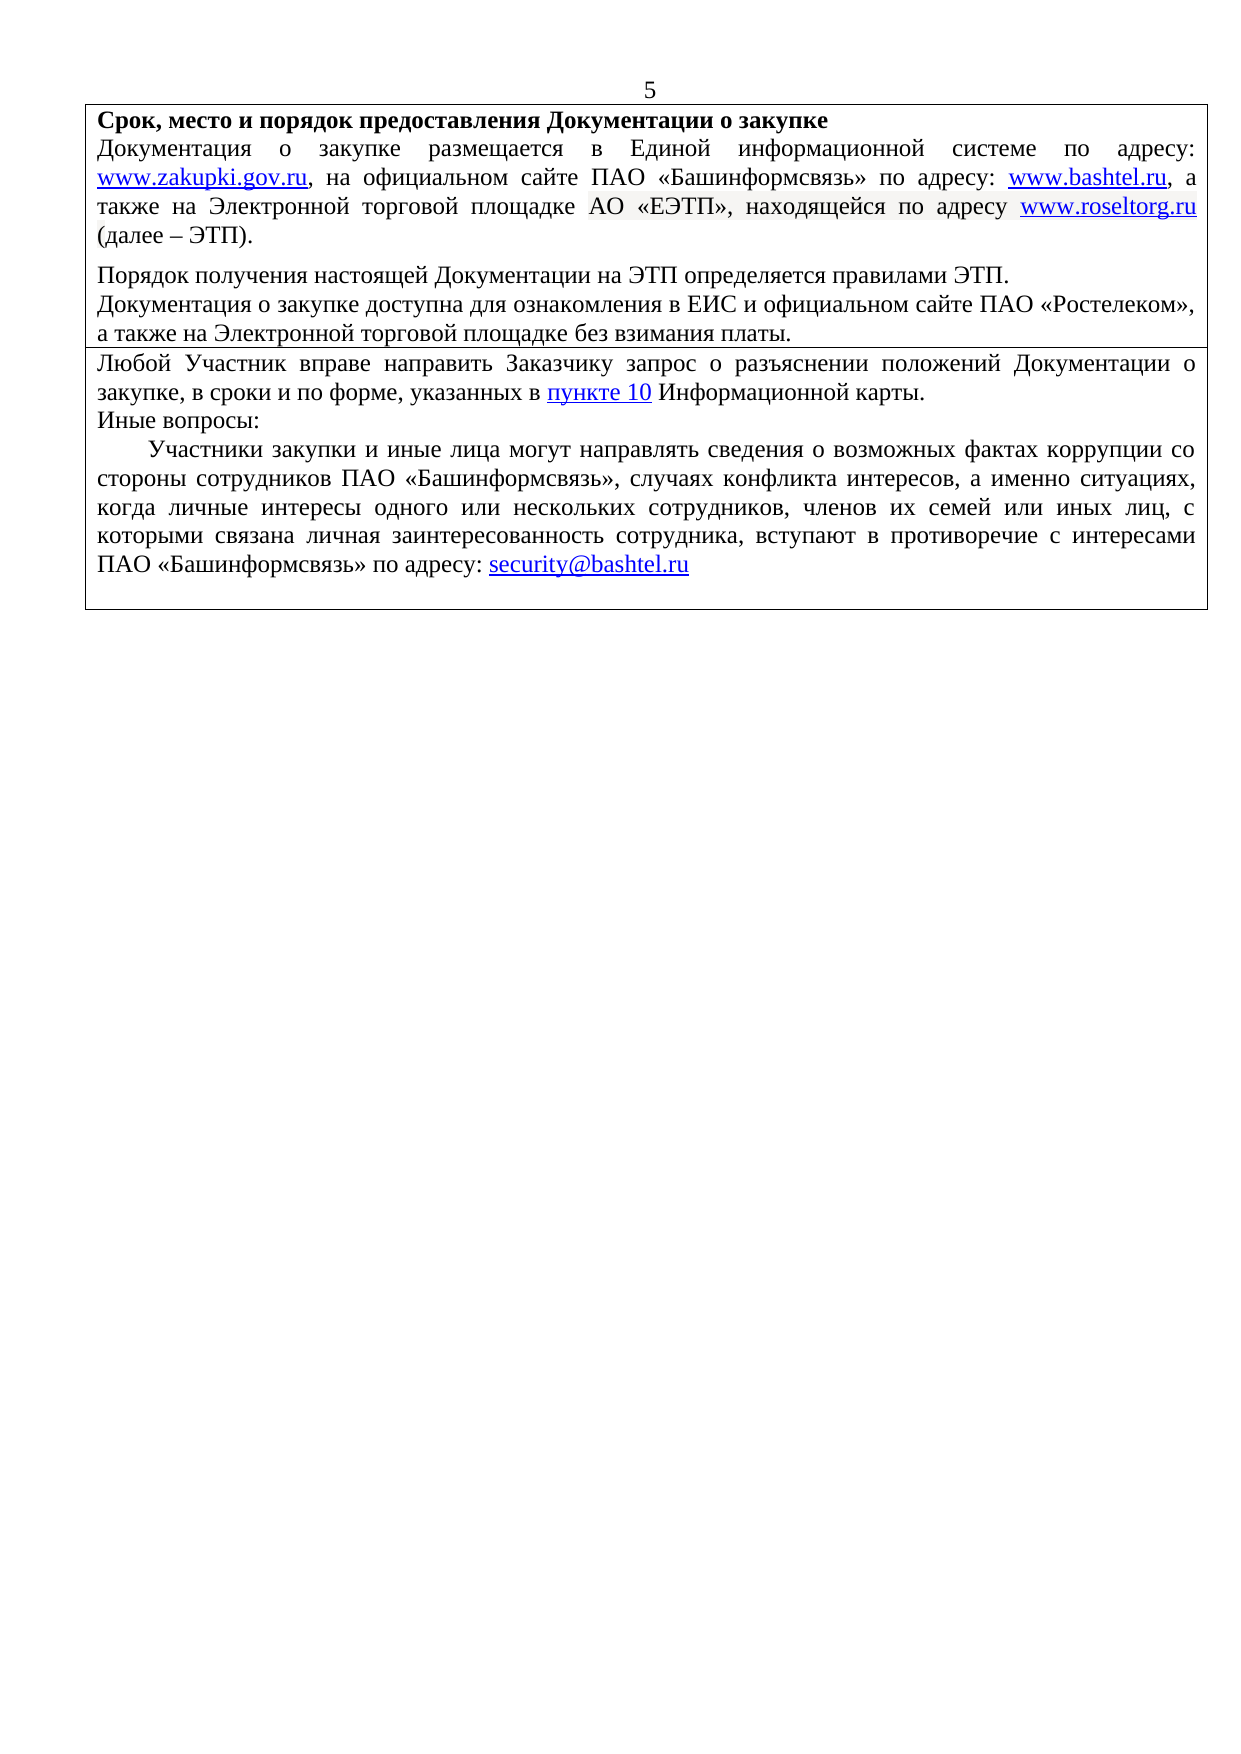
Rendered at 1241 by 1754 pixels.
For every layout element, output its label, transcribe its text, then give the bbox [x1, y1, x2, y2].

table_cell Срок, место и порядок предоставления Документации о закупке Документация о закупке размещается в Единой информационной системе по адресу: www.zakupki.gov.ru, на официальном сайте ПАО «Башинформсвязь» по адресу: www.bashtel.ru, а также на Электронной торговой площадке АО «ЕЭТП», находящейся по адресу www.roseltorg.ru (далее – ЭТП). Порядок получения настоящей Документации на ЭТП определяется правилами ЭТП. Документация о закупке доступна для ознакомления в ЕИС и официальном сайте ПАО «Ростелеком», а также на Электронной торговой площадке без взимания платы. [86, 105, 1207, 347]
table_cell Любой Участник вправе направить Заказчику запрос о разъяснении положений Документации о закупке, в сроки и по форме, указанных в пункте 10 Информационной карты. Иные вопросы: Участники закупки и иные лица могут направлять сведения о возможных фактах коррупции со стороны сотрудников ПАО «Башинформсвязь», случаях конфликта интересов, а именно ситуациях, когда личные интересы одного или нескольких сотрудников, членов их семей или иных лиц, с которыми связана личная заинтересованность сотрудника, вступают в противоречие с интересами ПАО «Башинформсвязь» по адресу: security@bashtel.ru [86, 348, 1207, 609]
